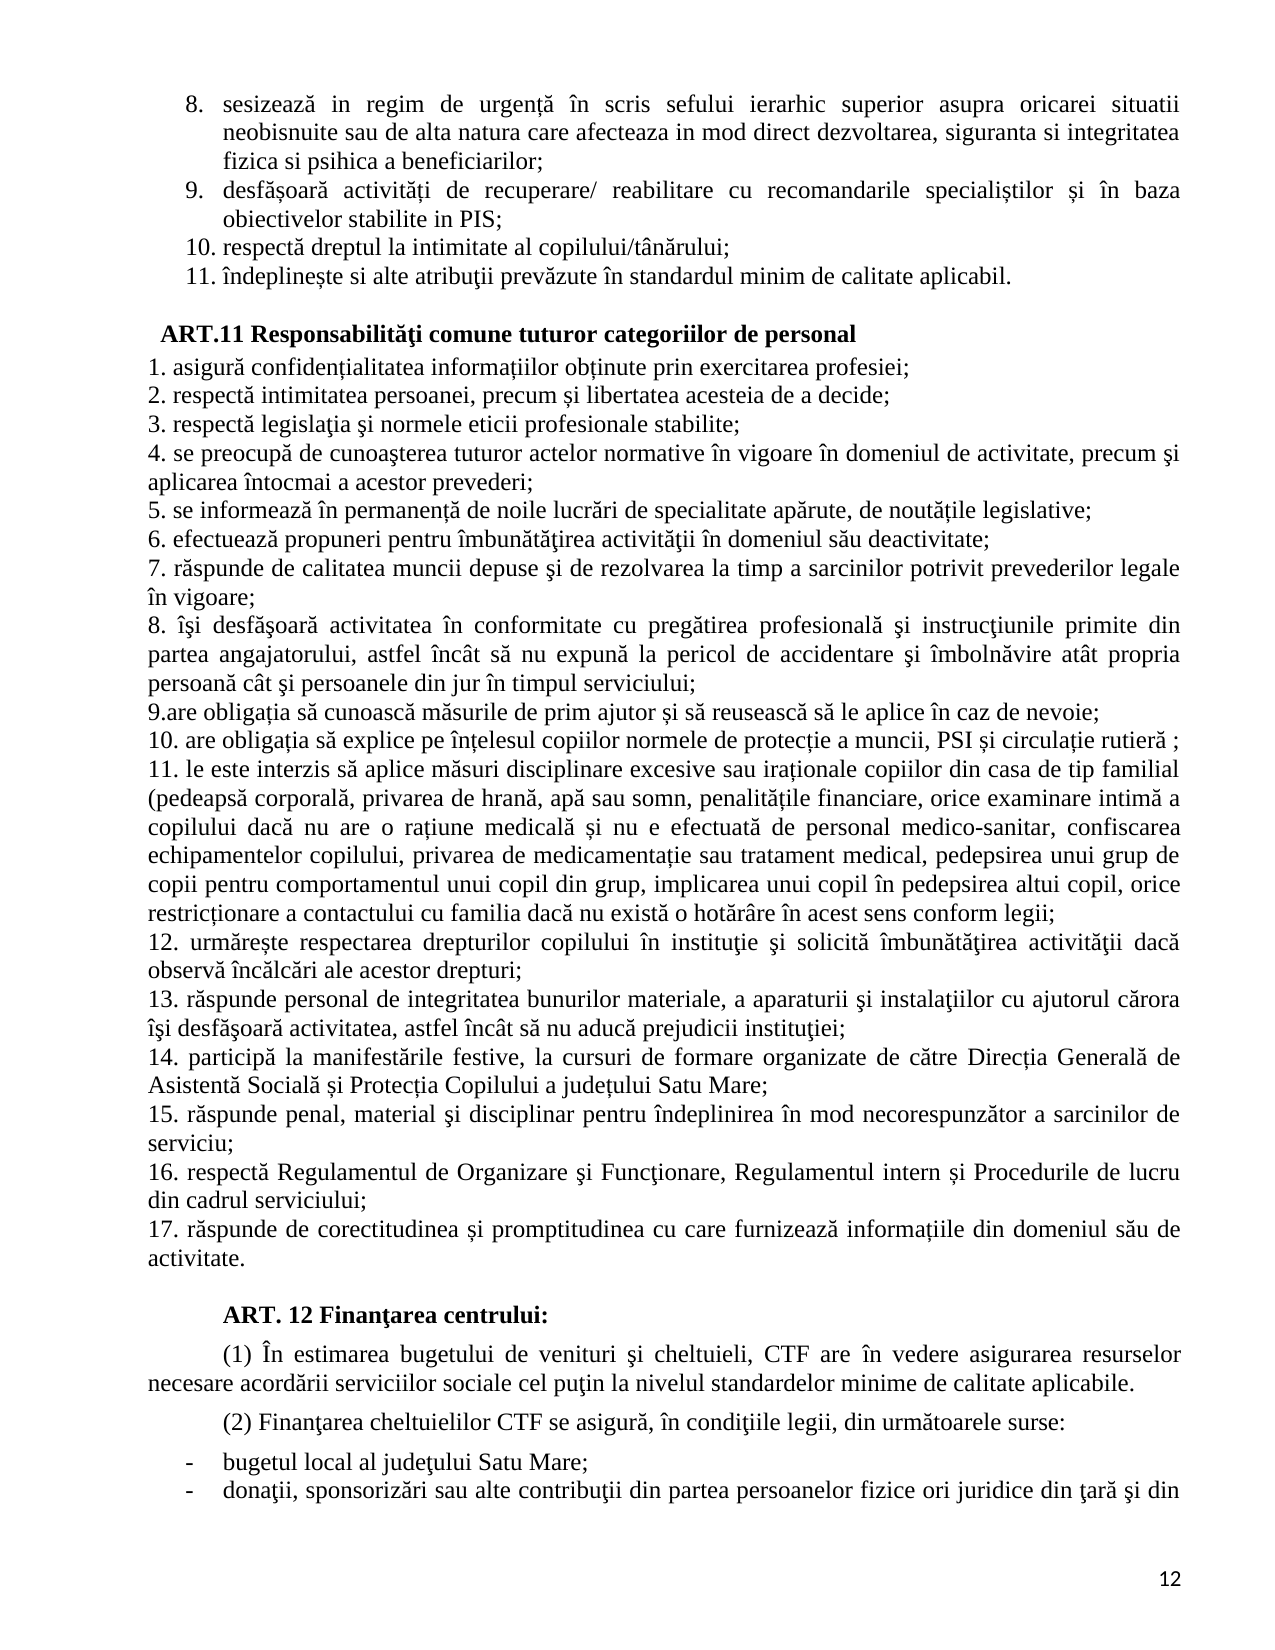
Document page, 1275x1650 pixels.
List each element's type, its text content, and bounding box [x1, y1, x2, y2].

text (2) Finanţarea cheltuielilor CTF se asigură, în condiţiile legii, din următoarele surse: [148, 1407, 1181, 1436]
list respectă dreptul la intimitate al copilului/tânărului; [185, 232, 1181, 261]
text 17. răspunde de corectitudinea și promptitudinea cu care furnizează informațiile din domeniul său de activitate. [148, 1214, 1181, 1272]
text 9.are obligația să cunoască măsurile de prim ajutor și să reusească să le aplice în caz de nevoie; [148, 697, 1181, 725]
text 11. le este interzis să aplice măsuri disciplinare excesive sau iraționale copiilor din casa de tip familial (pedeapsă corporală, privarea de hrană, apă sau somn, penalitățile financiare, orice examinare intimă a copilului dacă nu are o rațiune medicală și nu e efectuată de personal medico-sanitar, confiscarea echipamentelor copilului, privarea de medicamentație sau tratament medical, pedepsirea unui grup de copii pentru comportamentul unui copil din grup, implicarea unui copil în pedepsirea altui copil, orice restricționare a contactului cu familia dacă nu există o hotărâre în acest sens conform legii; [148, 754, 1181, 927]
text 2. respectă intimitatea persoanei, precum și libertatea acesteia de a decide; [148, 380, 1181, 409]
text 7. răspunde de calitatea muncii depuse şi de rezolvarea la timp a sarcinilor potrivit prevederilor legale în vigoare; [148, 553, 1181, 610]
text 8. îşi desfăşoară activitatea în conformitate cu pregătirea profesională şi instrucţiunile primite din partea angajatorului, astfel încât să nu expună la pericol de accidentare şi îmbolnăvire atât propria persoană cât şi persoanele din jur în timpul serviciului; [148, 610, 1181, 697]
text (1) În estimarea bugetului de venituri şi cheltuieli, CTF are în vedere asigurarea resurselor necesare acordării serviciilor sociale cel puţin la nivelul standardelor minime de calitate aplicabile. [148, 1339, 1181, 1397]
list desfășoară activități de recuperare/ reabilitare cu recomandarile specialiștilor și în baza obiectivelor stabilite in PIS; [185, 175, 1181, 232]
text 5. se informează în permanență de noile lucrări de specialitate apărute, de noutățile legislative; [148, 495, 1181, 524]
text 15. răspunde penal, material şi disciplinar pentru îndeplinirea în mod necorespunzător a sarcinilor de serviciu; [148, 1099, 1181, 1157]
text 12. urmărește respectarea drepturilor copilului în instituţie şi solicită îmbunătăţirea activităţii dacă observă încălcări ale acestor drepturi; [148, 927, 1181, 984]
list îndeplinește si alte atribuţii prevăzute în standardul minim de calitate aplicabil. [185, 261, 1181, 290]
text 16. respectă Regulamentul de Organizare şi Funcţionare, Regulamentul intern și Procedurile de lucru din cadrul serviciului; [148, 1157, 1181, 1214]
text 14. participă la manifestările festive, la cursuri de formare organizate de către Direcția Generală de Asistentă Socială și Protecția Copilului a județului Satu Mare; [148, 1042, 1181, 1099]
text 13. răspunde personal de integritatea bunurilor materiale, a aparaturii şi instalaţiilor cu ajutorul cărora îşi desfăşoară activitatea, astfel încât să nu aducă prejudicii instituţiei; [148, 984, 1181, 1042]
list bugetul local al judeţului Satu Mare; [185, 1447, 1181, 1475]
text 3. respectă legislaţia şi normele eticii profesionale stabilite; [148, 409, 1181, 438]
list sesizează in regim de urgență în scris sefului ierarhic superior asupra oricarei situatii neobisnuite sau de alta natura care afecteaza in mod direct dezvoltarea, siguranta si integritatea fizica si psihica a beneficiarilor; [185, 89, 1181, 175]
text ART. 12 Finanţarea centrului: [148, 1300, 1181, 1329]
text 6. efectuează propuneri pentru îmbunătăţirea activităţii în domeniul său deactivitate; [148, 524, 1181, 553]
text ART.11 Responsabilităţi comune tuturor categoriilor de personal [148, 319, 1181, 347]
text 4. se preocupă de cunoaşterea tuturor actelor normative în vigoare în domeniul de activitate, precum şi aplicarea întocmai a acestor prevederi; [148, 438, 1181, 495]
text 1. asigură confidențialitatea informațiilor obținute prin exercitarea profesiei; [148, 352, 1181, 380]
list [185, 1475, 1181, 1504]
text 10. are obligația să explice pe înțelesul copiilor normele de protecție a muncii, PSI și circulație rutieră ; [148, 725, 1181, 754]
